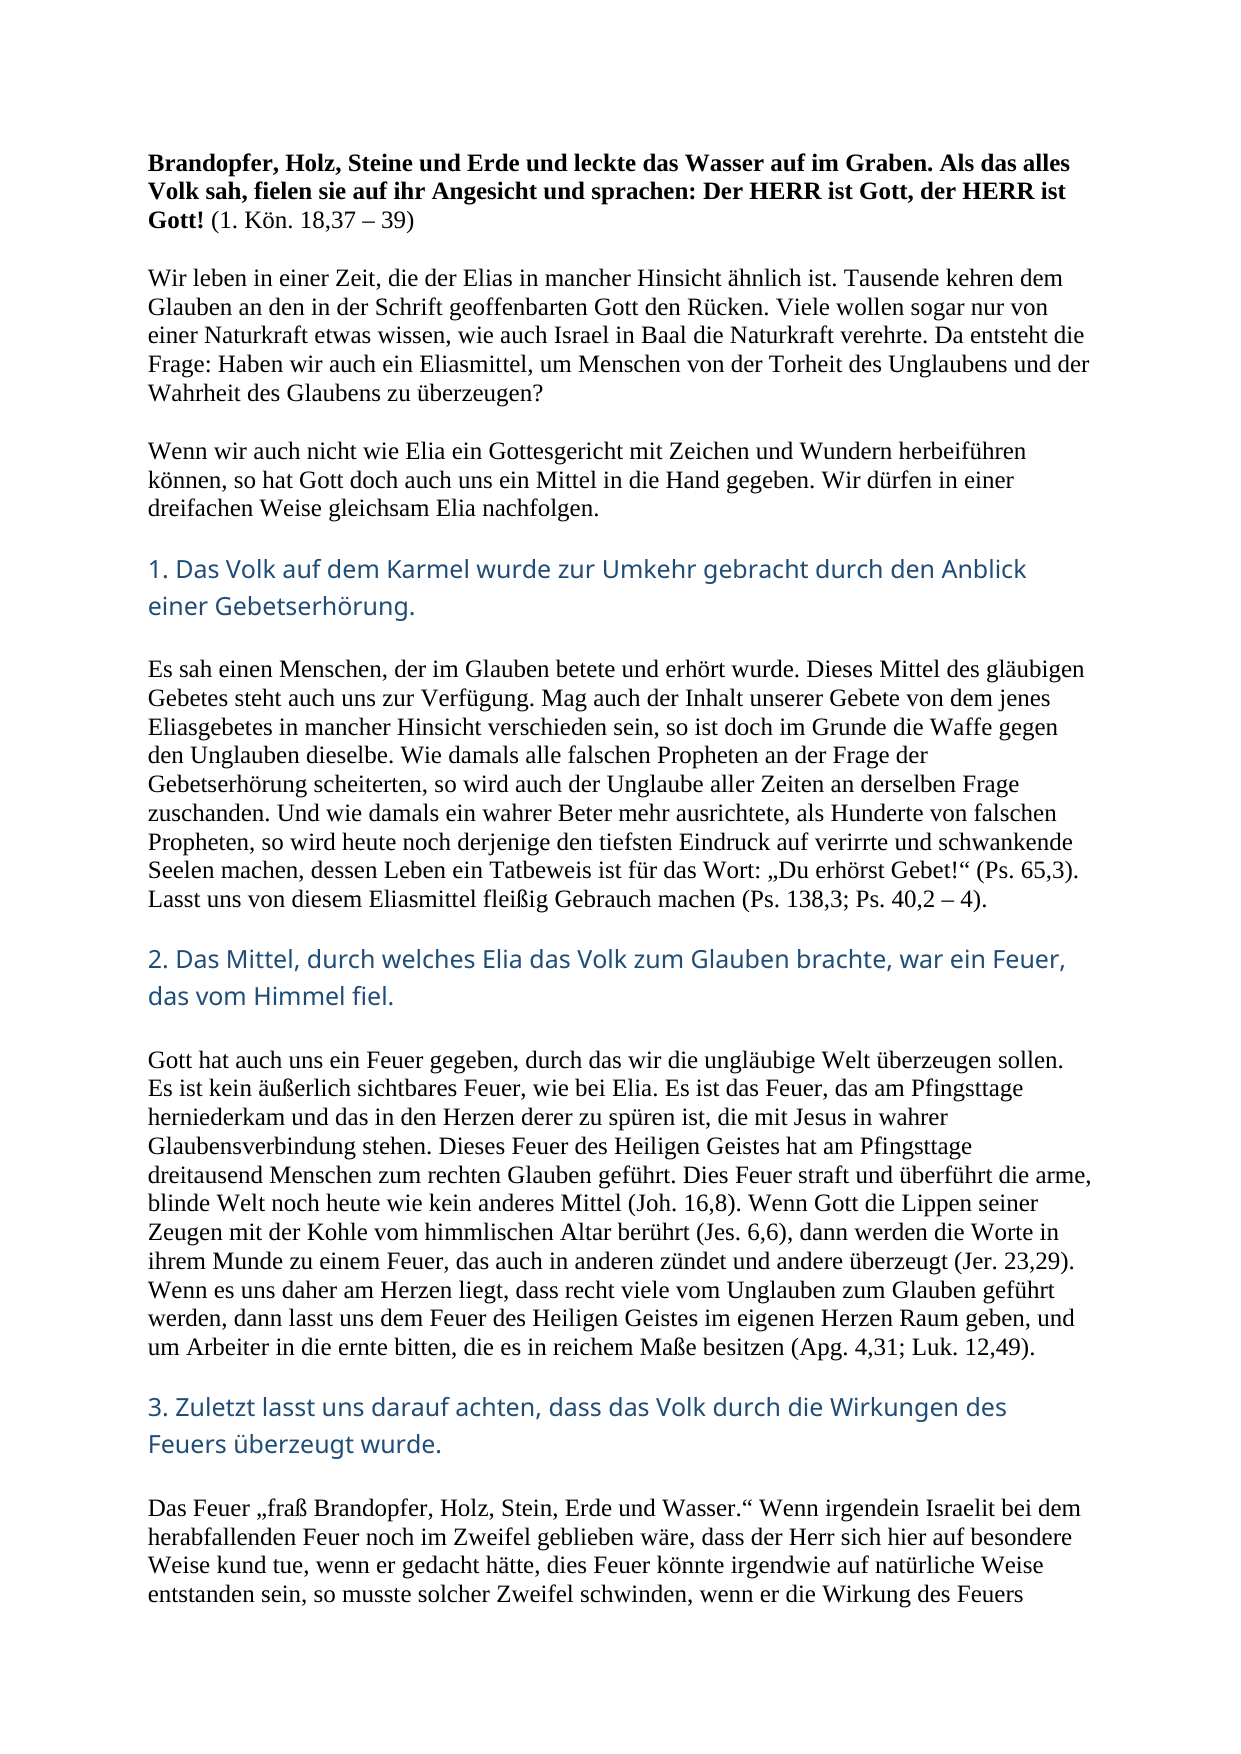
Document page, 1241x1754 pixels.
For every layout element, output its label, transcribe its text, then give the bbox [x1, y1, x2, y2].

text Es sah einen Menschen, der im Glauben betete und erhört wurde. Dieses Mittel des gläubigen Gebetes steht auch uns zur Verfügung. Mag auch der Inhalt unserer Gebete von dem jenes Eliasgebetes in mancher Hinsicht verschieden sein, so ist doch im Grunde die Waffe gegen den Unglauben dieselbe. Wie damals alle falschen Propheten an der Frage der Gebetserhörung scheiterten, so wird auch der Unglaube aller Zeiten an derselben Frage zuschanden. Und wie damals ein wahrer Beter mehr ausrichtete, als Hunderte von falschen Propheten, so wird heute noch derjenige den tiefsten Eindruck auf verirrte und schwankende Seelen machen, dessen Leben ein Tatbeweis ist für das Wort: „Du erhörst Gebet!“ (Ps. 65,3). Lasst uns von diesem Eliasmittel fleißig Gebrauch machen (Ps. 138,3; Ps. 40,2 – 4). [148, 654, 1093, 913]
subtitle 1. Das Volk auf dem Karmel wurde zur Umkehr gebracht durch den Anblick einer Gebetserhörung. [148, 551, 1093, 622]
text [148, 148, 1093, 234]
subtitle 2. Das Mittel, durch welches Elia das Volk zum Glauben brachte, war ein Feuer, das vom Himmel fiel. [148, 942, 1093, 1013]
text Wenn wir auch nicht wie Elia ein Gottesgericht mit Zeichen und Wundern herbeiführen können, so hat Gott doch auch uns ein Mittel in die Hand gegeben. Wir dürfen in einer dreifachen Weise gleichsam Elia nachfolgen. [148, 436, 1093, 522]
text Wir leben in einer Zeit, die der Elias in mancher Hinsicht ähnlich ist. Tausende kehren dem Glauben an den in der Schrift geoffenbarten Gott den Rücken. Viele wollen sogar nur von einer Naturkraft etwas wissen, wie auch Israel in Baal die Naturkraft verehrte. Da entsteht die Frage: Haben wir auch ein Eliasmittel, um Menschen von der Torheit des Unglaubens und der Wahrheit des Glaubens zu überzeugen? [148, 263, 1093, 407]
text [148, 1493, 1093, 1608]
text Gott hat auch uns ein Feuer gegeben, durch das wir die ungläubige Welt überzeugen sollen. Es ist kein äußerlich sichtbares Feuer, wie bei Elia. Es ist das Feuer, das am Pfingsttage herniederkam und das in den Herzen derer zu spüren ist, die mit Jesus in wahrer Glaubensverbindung stehen. Dieses Feuer des Heiligen Geistes hat am Pfingsttage dreitausend Menschen zum rechten Glauben geführt. Dies Feuer straft und überführt die arme, blinde Welt noch heute wie kein anderes Mittel (Joh. 16,8). Wenn Gott die Lippen seiner Zeugen mit der Kohle vom himmlischen Altar berührt (Jes. 6,6), dann werden die Worte in ihrem Munde zu einem Feuer, das auch in anderen zündet und andere überzeugt (Jer. 23,29). Wenn es uns daher am Herzen liegt, dass recht viele vom Unglauben zum Glauben geführt werden, dann lasst uns dem Feuer des Heiligen Geistes im eigenen Herzen Raum geben, und um Arbeiter in die ernte bitten, die es in reichem Maße besitzen (Apg. 4,31; Luk. 12,49). [148, 1045, 1093, 1361]
subtitle 3. Zuletzt lasst uns darauf achten, dass das Volk durch die Wirkungen des Feuers überzeugt wurde. [148, 1390, 1093, 1461]
